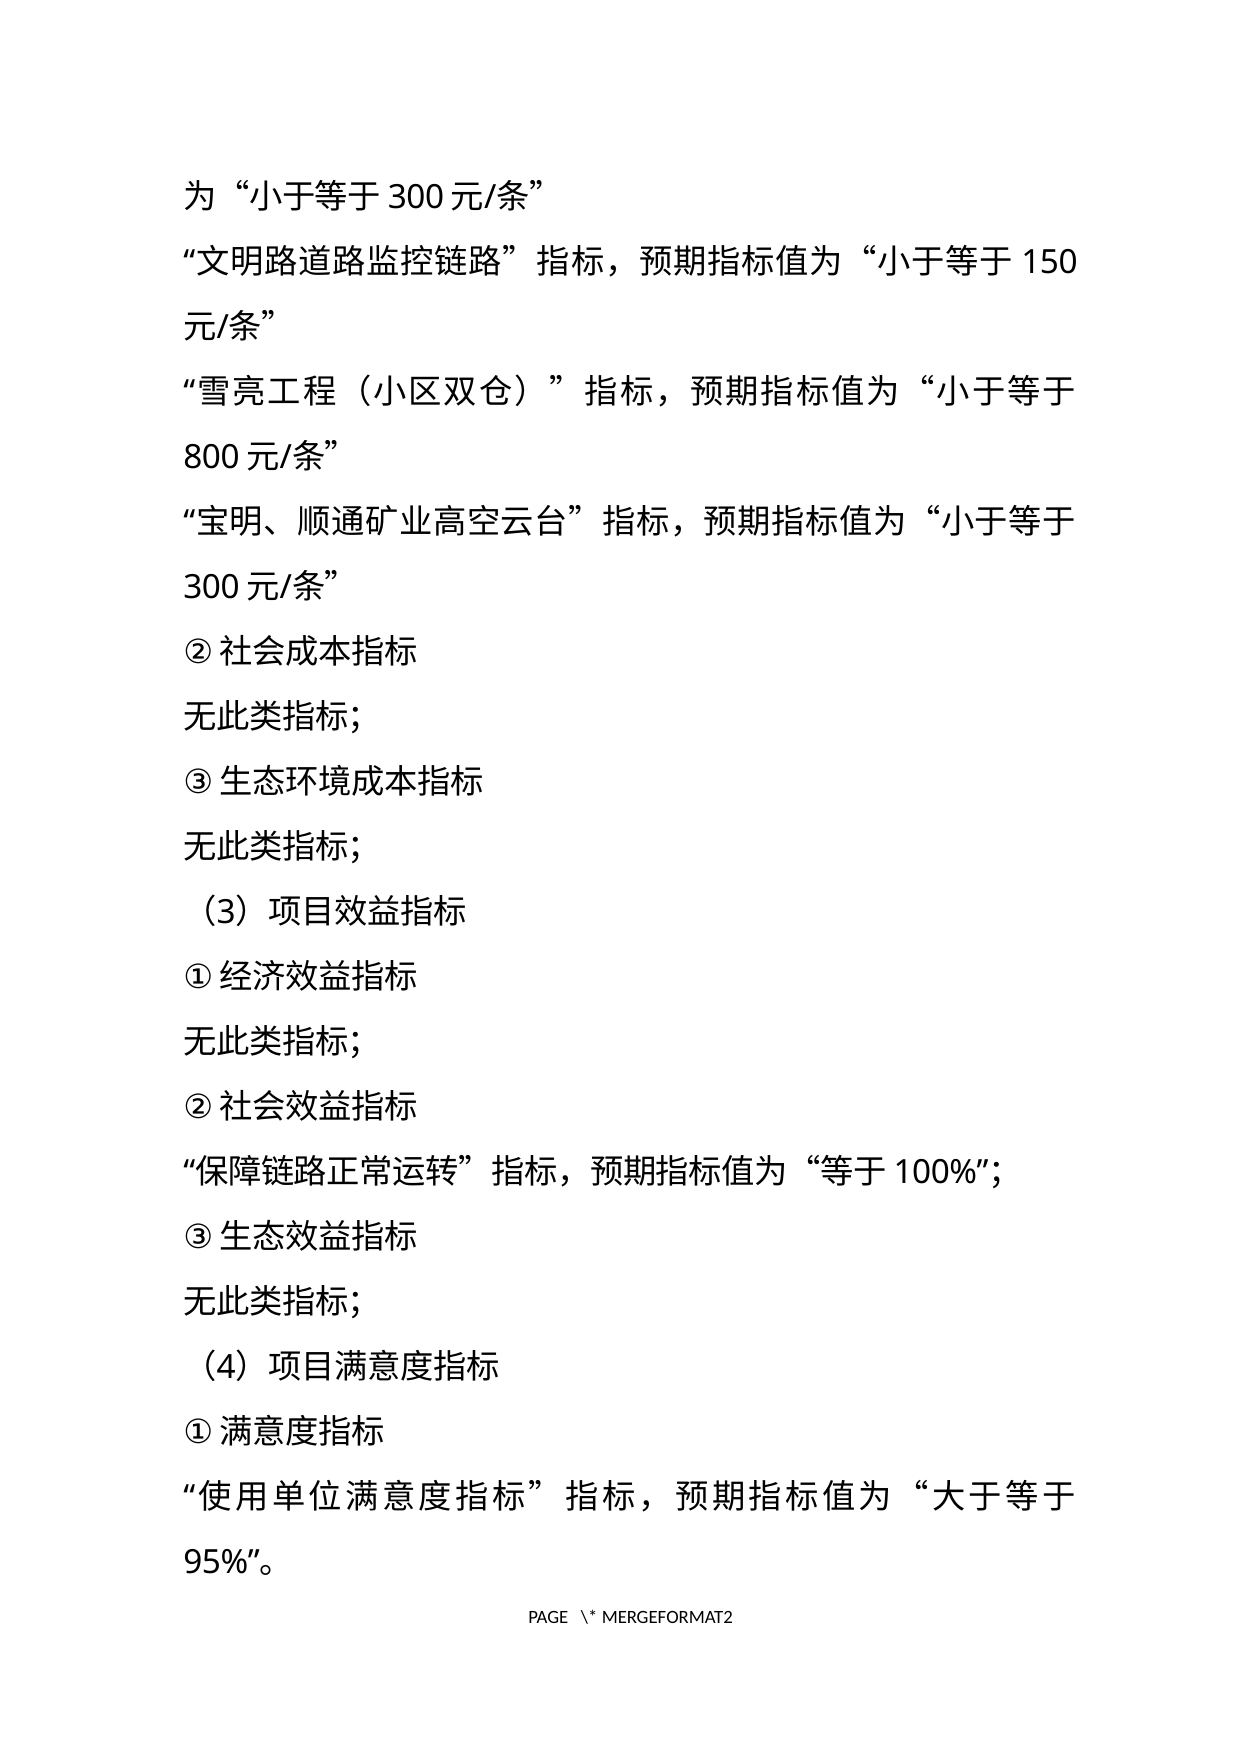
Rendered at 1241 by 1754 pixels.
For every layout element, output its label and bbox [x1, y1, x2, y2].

text [183, 162, 1078, 1592]
